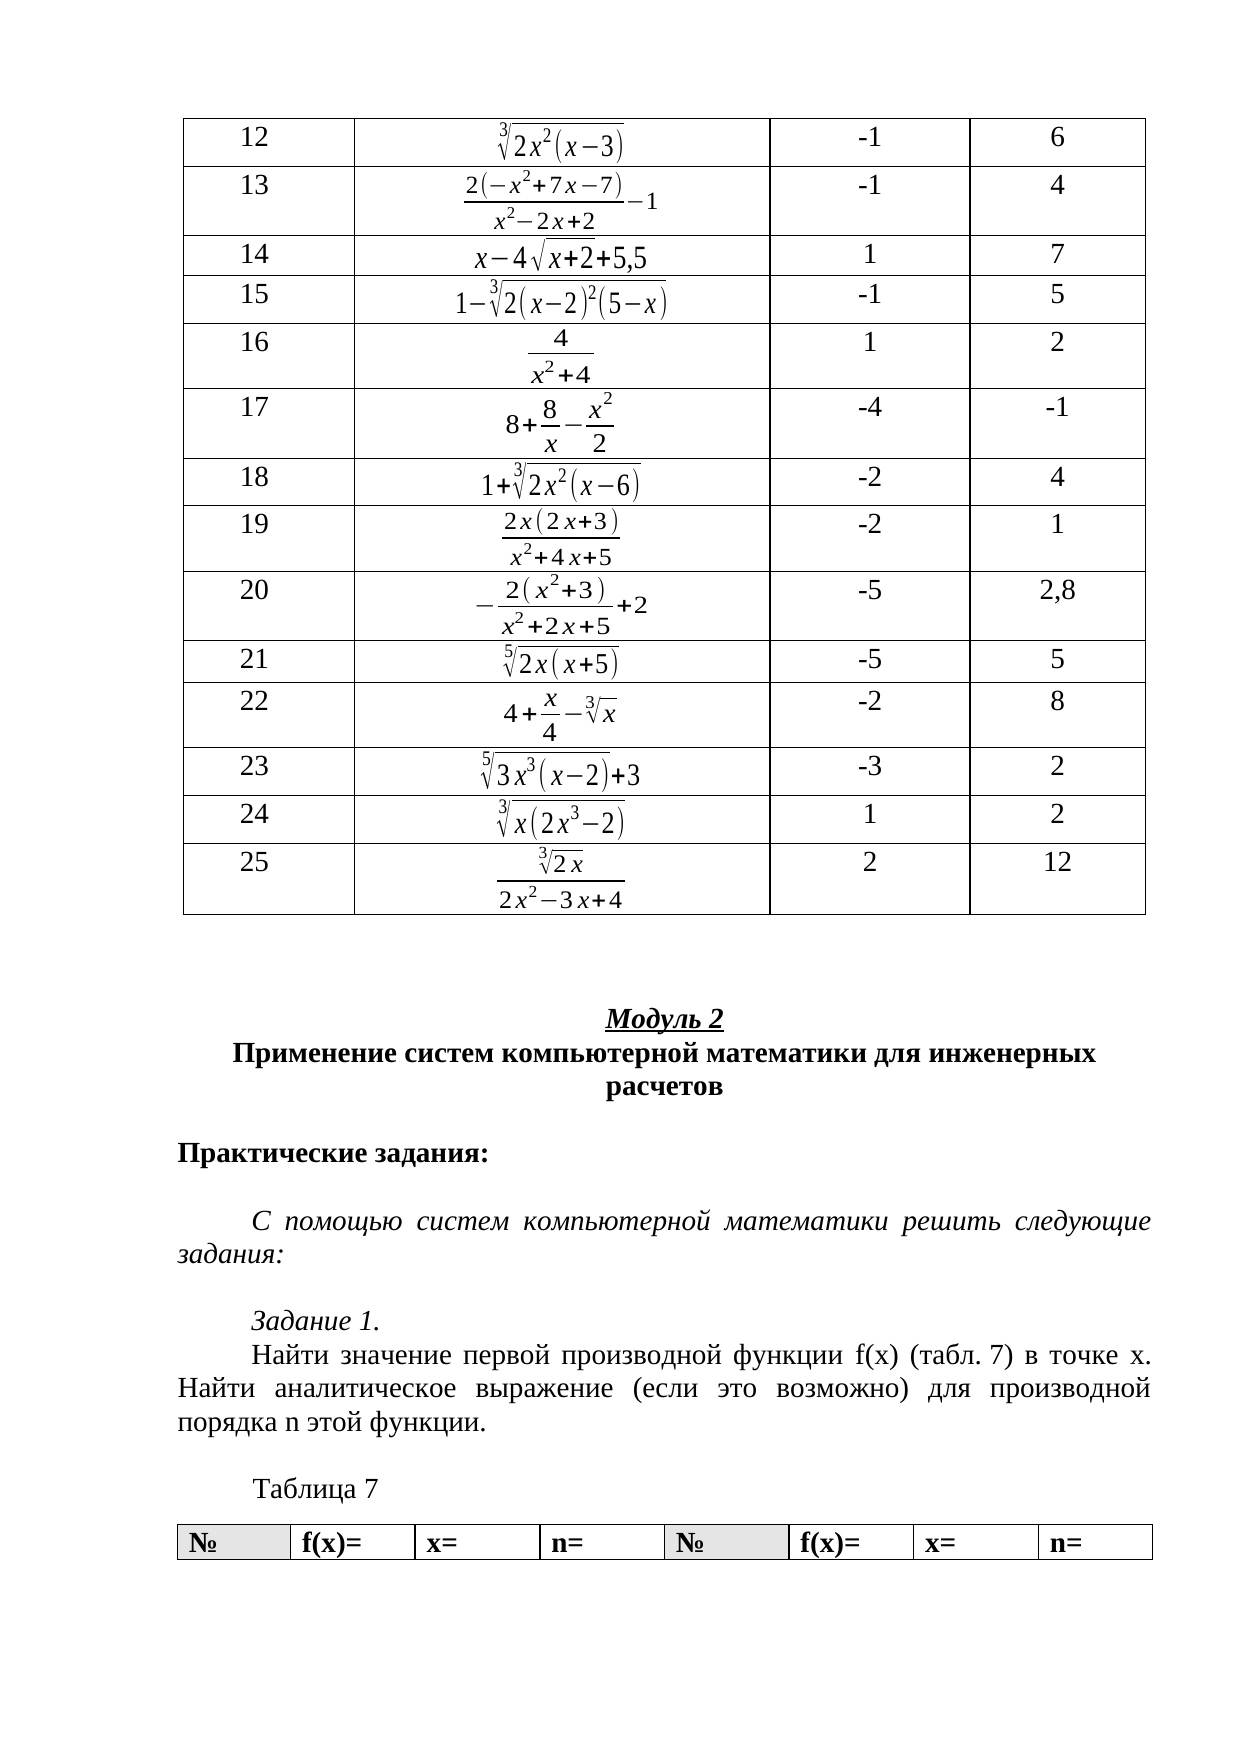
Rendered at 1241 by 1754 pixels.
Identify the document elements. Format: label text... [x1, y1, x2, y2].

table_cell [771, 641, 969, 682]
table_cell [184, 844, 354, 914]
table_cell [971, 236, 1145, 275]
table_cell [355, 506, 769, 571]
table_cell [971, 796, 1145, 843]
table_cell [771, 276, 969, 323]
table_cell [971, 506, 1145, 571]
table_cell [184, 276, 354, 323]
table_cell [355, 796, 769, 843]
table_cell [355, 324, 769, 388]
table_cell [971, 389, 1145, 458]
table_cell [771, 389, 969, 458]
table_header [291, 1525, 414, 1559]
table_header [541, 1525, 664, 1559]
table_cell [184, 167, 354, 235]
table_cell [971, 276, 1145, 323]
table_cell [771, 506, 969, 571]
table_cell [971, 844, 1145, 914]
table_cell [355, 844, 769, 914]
text Таблица 7 [177, 1471, 1152, 1504]
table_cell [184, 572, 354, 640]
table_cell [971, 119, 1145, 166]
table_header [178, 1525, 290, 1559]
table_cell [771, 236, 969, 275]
text Применение систем компьютерной математики для инженерных расчетов [177, 1035, 1152, 1102]
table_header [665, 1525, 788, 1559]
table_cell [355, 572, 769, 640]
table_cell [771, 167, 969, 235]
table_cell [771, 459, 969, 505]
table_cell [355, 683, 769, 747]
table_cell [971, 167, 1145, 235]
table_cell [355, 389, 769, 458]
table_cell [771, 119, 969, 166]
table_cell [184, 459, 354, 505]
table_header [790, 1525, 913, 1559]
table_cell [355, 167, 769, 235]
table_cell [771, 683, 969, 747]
text Найти значение первой производной функции f(x) (табл. 7) в точке x. Найти аналитическое выражение (если это возможно) для производной порядка n этой функции. [177, 1337, 1152, 1437]
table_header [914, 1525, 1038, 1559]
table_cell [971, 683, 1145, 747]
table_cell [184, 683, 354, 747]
text Задание 1. [177, 1303, 1152, 1337]
text С помощью систем компьютерной математики решить следующие задания: [177, 1203, 1152, 1270]
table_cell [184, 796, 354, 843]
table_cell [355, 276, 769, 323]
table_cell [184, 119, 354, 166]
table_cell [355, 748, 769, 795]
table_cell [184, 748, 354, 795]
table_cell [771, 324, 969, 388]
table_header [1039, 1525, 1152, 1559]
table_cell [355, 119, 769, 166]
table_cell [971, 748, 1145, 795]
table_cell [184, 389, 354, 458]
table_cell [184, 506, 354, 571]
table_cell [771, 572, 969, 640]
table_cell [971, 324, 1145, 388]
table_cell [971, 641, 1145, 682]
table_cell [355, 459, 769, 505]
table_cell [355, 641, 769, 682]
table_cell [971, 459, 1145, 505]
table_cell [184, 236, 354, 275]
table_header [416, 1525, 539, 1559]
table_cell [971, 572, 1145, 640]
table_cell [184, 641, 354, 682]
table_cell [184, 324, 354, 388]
text Модуль 2 [177, 1001, 1152, 1035]
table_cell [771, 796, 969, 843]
text Практические задания: [177, 1136, 1152, 1169]
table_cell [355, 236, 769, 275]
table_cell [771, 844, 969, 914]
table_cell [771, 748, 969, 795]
